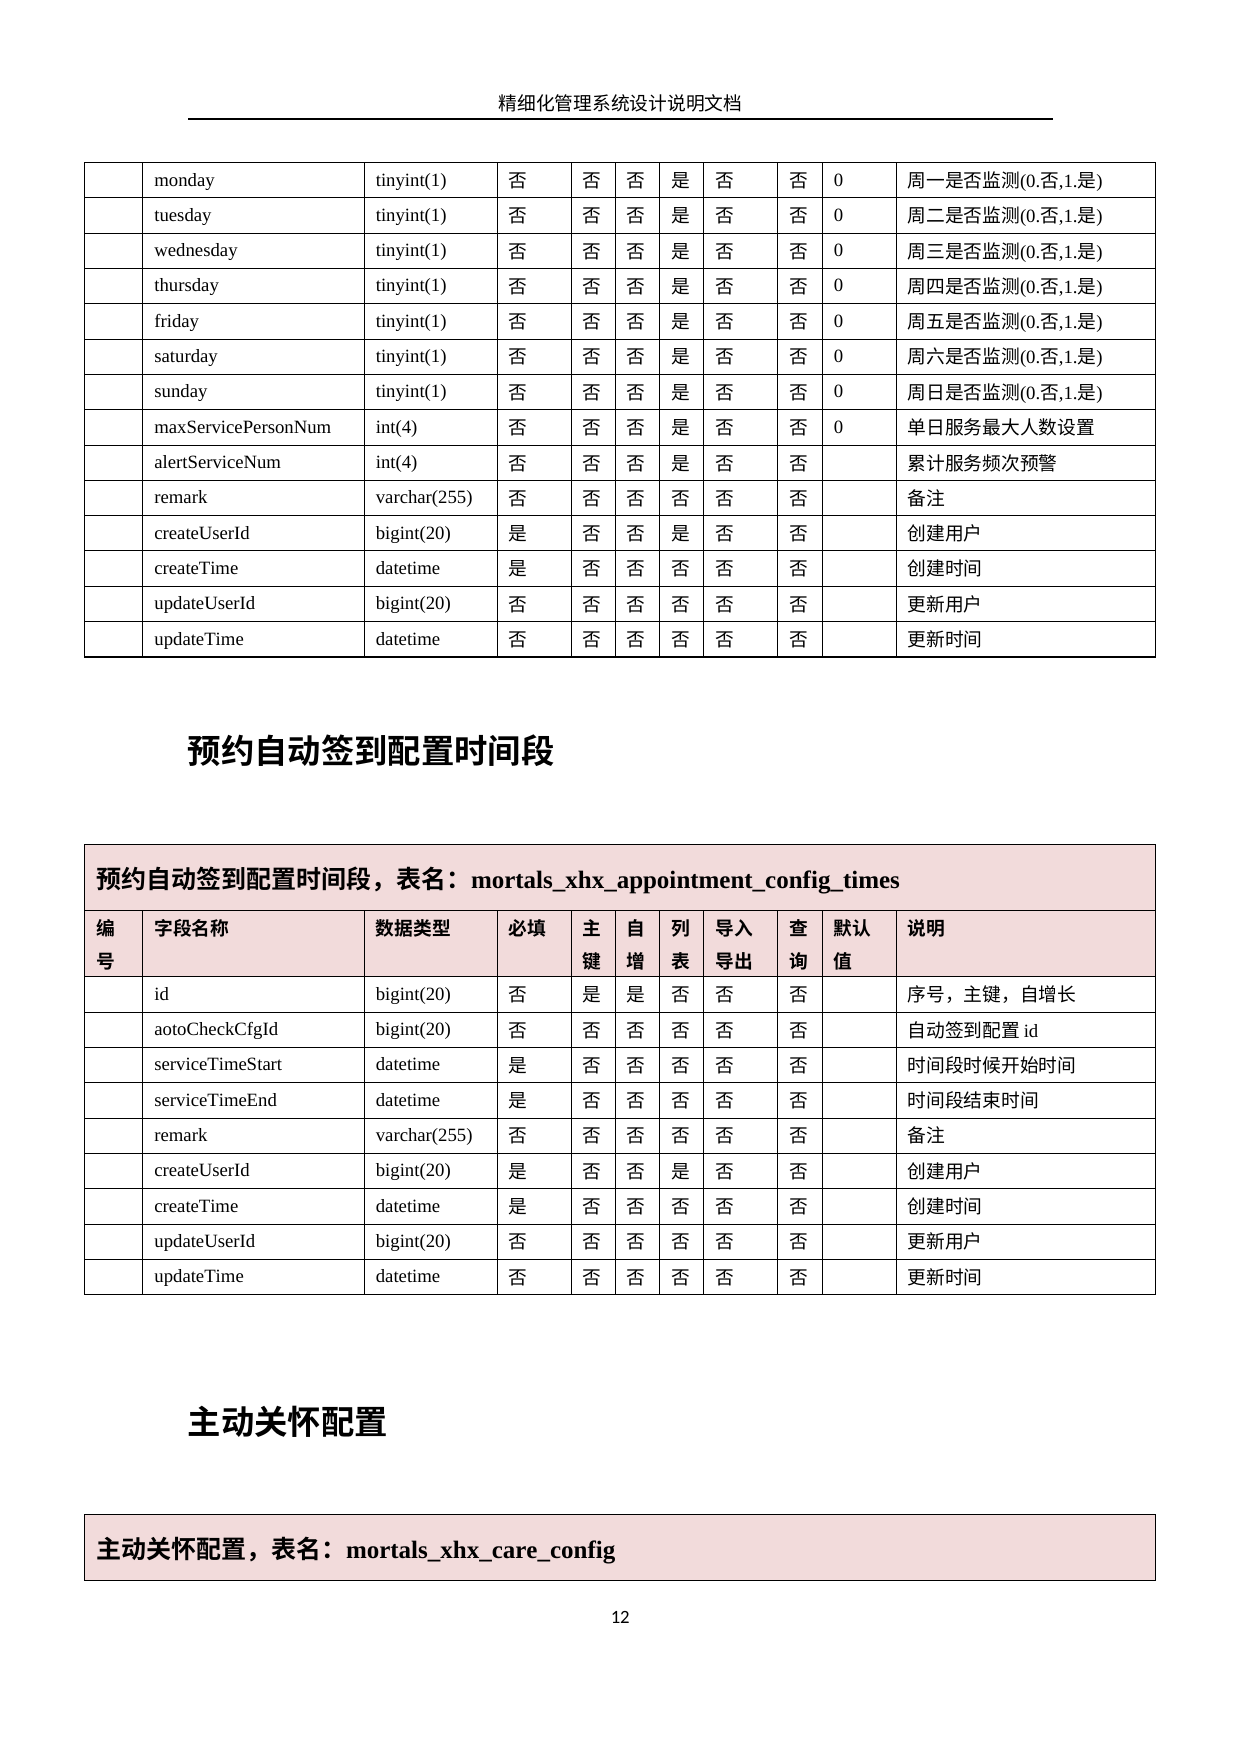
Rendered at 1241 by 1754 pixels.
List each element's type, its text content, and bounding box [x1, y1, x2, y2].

table_cell 否 [572, 446, 615, 480]
table_cell 否 [572, 234, 615, 268]
table_cell [85, 163, 142, 197]
table_cell [823, 551, 896, 586]
table_cell 否 [778, 1225, 822, 1259]
table_cell 否 [572, 410, 615, 444]
table_cell 是 [660, 304, 703, 338]
table_cell friday [143, 304, 364, 338]
table_cell 否 [660, 1260, 703, 1294]
table_cell tinyint(1) [365, 234, 497, 268]
table_cell 否 [572, 1189, 615, 1223]
table_cell id [143, 977, 364, 1012]
table_cell [823, 1083, 896, 1117]
table_cell 0 [823, 410, 896, 444]
subtitle 预约自动签到配置时间段 [187, 717, 1053, 782]
table_cell updateUserId [143, 1225, 364, 1259]
table_cell serviceTimeEnd [143, 1083, 364, 1117]
table_cell 否 [660, 587, 703, 621]
table_cell bigint(20) [365, 587, 497, 621]
table_cell 否 [616, 551, 659, 586]
table_cell tinyint(1) [365, 340, 497, 374]
table_cell 否 [498, 410, 571, 444]
table_cell 列表 [660, 911, 703, 976]
table_cell 0 [823, 198, 896, 233]
table_cell 否 [704, 1013, 777, 1047]
table_cell [85, 1189, 142, 1223]
table_cell 是 [660, 163, 703, 197]
table_cell 否 [498, 234, 571, 268]
table_cell 是 [660, 269, 703, 303]
table_cell 否 [498, 375, 571, 409]
table_cell 否 [498, 269, 571, 303]
table_cell maxServicePersonNum [143, 410, 364, 444]
table_cell 否 [616, 234, 659, 268]
table_cell 否 [704, 622, 777, 656]
table_cell 否 [660, 1189, 703, 1223]
table_cell 否 [572, 269, 615, 303]
table_cell datetime [365, 1048, 497, 1082]
table_cell [85, 234, 142, 268]
table_cell bigint(20) [365, 1154, 497, 1188]
table_cell 0 [823, 234, 896, 268]
table_cell alertServiceNum [143, 446, 364, 480]
table_cell 序号，主键，自增长 [897, 977, 1155, 1012]
table_cell 否 [660, 481, 703, 515]
table_cell 否 [616, 1013, 659, 1047]
table_cell 否 [778, 516, 822, 550]
table_cell serviceTimeStart [143, 1048, 364, 1082]
table_cell remark [143, 1119, 364, 1153]
table_cell [85, 622, 142, 656]
table_cell datetime [365, 1189, 497, 1223]
table_cell int(4) [365, 410, 497, 444]
table_cell 否 [704, 163, 777, 197]
table_cell 是 [660, 198, 703, 233]
table_cell 否 [778, 234, 822, 268]
table_cell 查询 [778, 911, 822, 976]
table_cell 否 [616, 163, 659, 197]
table_cell 否 [778, 410, 822, 444]
table_cell 是 [498, 1189, 571, 1223]
table_cell 否 [704, 1083, 777, 1117]
table_cell [823, 1154, 896, 1188]
table_cell 时间段结束时间 [897, 1083, 1155, 1117]
table_cell thursday [143, 269, 364, 303]
table_cell [85, 410, 142, 444]
table_cell [85, 1048, 142, 1082]
table_cell createUserId [143, 516, 364, 550]
table_cell [823, 587, 896, 621]
table_cell 否 [704, 410, 777, 444]
table_cell 否 [498, 1119, 571, 1153]
table_cell 否 [498, 304, 571, 338]
table_cell 否 [616, 304, 659, 338]
table_cell 否 [660, 622, 703, 656]
table_cell 否 [616, 1083, 659, 1117]
table_cell 否 [778, 1189, 822, 1223]
table_cell [85, 977, 142, 1012]
table_cell 否 [616, 269, 659, 303]
table_cell 是 [498, 1154, 571, 1188]
table_cell 否 [572, 1083, 615, 1117]
table_cell 单日服务最大人数设置 [897, 410, 1155, 444]
table_cell 否 [704, 481, 777, 515]
table_cell 否 [572, 622, 615, 656]
table_cell [85, 1260, 142, 1294]
table_cell 否 [660, 977, 703, 1012]
table_cell 否 [616, 340, 659, 374]
table_cell updateTime [143, 1260, 364, 1294]
table_cell 是 [572, 977, 615, 1012]
table_cell 否 [778, 446, 822, 480]
table_cell 导入导出 [704, 911, 777, 976]
table_cell 否 [704, 446, 777, 480]
table_cell 否 [778, 1154, 822, 1188]
table_cell [823, 516, 896, 550]
table_cell 否 [704, 340, 777, 374]
table_cell monday [143, 163, 364, 197]
table_cell 否 [660, 1048, 703, 1082]
table_cell [85, 1154, 142, 1188]
table_cell 0 [823, 340, 896, 374]
table_cell bigint(20) [365, 516, 497, 550]
table_cell tinyint(1) [365, 163, 497, 197]
table_cell tinyint(1) [365, 304, 497, 338]
table_cell 否 [616, 375, 659, 409]
table_cell 否 [778, 587, 822, 621]
table_cell 否 [498, 163, 571, 197]
table_cell 否 [572, 1225, 615, 1259]
table_cell 是 [616, 977, 659, 1012]
table_cell createTime [143, 1189, 364, 1223]
table_cell 否 [616, 622, 659, 656]
table_cell [823, 446, 896, 480]
table_cell 否 [778, 1048, 822, 1082]
table_cell 否 [704, 1189, 777, 1223]
table_cell [823, 622, 896, 656]
table_cell 否 [616, 1119, 659, 1153]
table_cell 否 [616, 446, 659, 480]
table_cell 自增 [616, 911, 659, 976]
table_cell 否 [778, 1013, 822, 1047]
table_cell 备注 [897, 1119, 1155, 1153]
table_cell 更新时间 [897, 622, 1155, 656]
table_cell 默认值 [823, 911, 896, 976]
table_cell createUserId [143, 1154, 364, 1188]
table_cell aotoCheckCfgId [143, 1013, 364, 1047]
table_cell 周五是否监测(0.否,1.是) [897, 304, 1155, 338]
table_cell [823, 1189, 896, 1223]
table_cell 0 [823, 375, 896, 409]
table_cell 否 [498, 1260, 571, 1294]
table_cell int(4) [365, 446, 497, 480]
table_cell 否 [704, 269, 777, 303]
table_cell 创建用户 [897, 1154, 1155, 1188]
table_cell 否 [704, 375, 777, 409]
table_cell 是 [660, 234, 703, 268]
table_cell updateUserId [143, 587, 364, 621]
table_cell bigint(20) [365, 1225, 497, 1259]
table_cell 否 [704, 1048, 777, 1082]
table_header 预约自动签到配置时间段，表名：mortals_xhx_appointment_config_times [85, 845, 1155, 910]
table_cell 更新用户 [897, 1225, 1155, 1259]
table_cell datetime [365, 1083, 497, 1117]
table_cell 否 [572, 375, 615, 409]
table_cell 否 [778, 304, 822, 338]
table_cell 否 [498, 340, 571, 374]
subtitle 主动关怀配置 [187, 1387, 1053, 1452]
table_cell 否 [572, 340, 615, 374]
table_cell 否 [704, 198, 777, 233]
table_cell 否 [778, 551, 822, 586]
table_cell 编号 [85, 911, 142, 976]
table_cell datetime [365, 1260, 497, 1294]
table_cell datetime [365, 551, 497, 586]
table_cell 否 [616, 1189, 659, 1223]
table_cell 否 [572, 516, 615, 550]
table_cell 是 [498, 551, 571, 586]
table_cell 否 [572, 304, 615, 338]
table_cell 否 [704, 977, 777, 1012]
table_cell datetime [365, 622, 497, 656]
table_cell 是 [660, 410, 703, 444]
table_cell 否 [778, 1119, 822, 1153]
table_cell 主键 [572, 911, 615, 976]
table_cell 否 [704, 516, 777, 550]
table_cell [823, 1225, 896, 1259]
table_cell 否 [616, 481, 659, 515]
table_cell 备注 [897, 481, 1155, 515]
table_cell [823, 1048, 896, 1082]
table_cell [85, 304, 142, 338]
table_cell 否 [616, 1048, 659, 1082]
table_cell 周三是否监测(0.否,1.是) [897, 234, 1155, 268]
table_cell 否 [572, 551, 615, 586]
table_cell 否 [704, 1119, 777, 1153]
table_cell tinyint(1) [365, 269, 497, 303]
table_cell 否 [616, 587, 659, 621]
table_cell 否 [498, 1013, 571, 1047]
table_cell 否 [660, 551, 703, 586]
table_cell 否 [660, 1225, 703, 1259]
table_cell 否 [616, 198, 659, 233]
table_cell 否 [778, 977, 822, 1012]
table_cell 是 [498, 1083, 571, 1117]
table_cell 否 [778, 269, 822, 303]
table_cell [85, 1225, 142, 1259]
table_cell 否 [704, 551, 777, 586]
table_cell 周二是否监测(0.否,1.是) [897, 198, 1155, 233]
table_cell 否 [660, 1083, 703, 1117]
table_cell 否 [778, 1083, 822, 1117]
table_cell [823, 481, 896, 515]
table_cell 创建用户 [897, 516, 1155, 550]
table_cell 否 [498, 481, 571, 515]
table_cell [85, 269, 142, 303]
table_cell 否 [704, 304, 777, 338]
table_cell 更新时间 [897, 1260, 1155, 1294]
table_cell 否 [498, 587, 571, 621]
table_cell 是 [660, 516, 703, 550]
table_cell 周日是否监测(0.否,1.是) [897, 375, 1155, 409]
table_cell 是 [660, 340, 703, 374]
table_cell 否 [572, 1154, 615, 1188]
table_cell 必填 [498, 911, 571, 976]
table_cell tinyint(1) [365, 375, 497, 409]
table_cell 否 [778, 1260, 822, 1294]
table_cell varchar(255) [365, 1119, 497, 1153]
table_cell 时间段时候开始时间 [897, 1048, 1155, 1082]
table_cell 否 [778, 375, 822, 409]
table_cell saturday [143, 340, 364, 374]
table_cell 否 [616, 410, 659, 444]
table_cell updateTime [143, 622, 364, 656]
table_cell 数据类型 [365, 911, 497, 976]
table_cell createTime [143, 551, 364, 586]
table_cell [85, 587, 142, 621]
table_cell [85, 481, 142, 515]
table_cell 否 [572, 1119, 615, 1153]
table_cell [85, 1119, 142, 1153]
table_cell 否 [778, 198, 822, 233]
table_cell 否 [498, 977, 571, 1012]
table_cell [85, 446, 142, 480]
table_cell [85, 516, 142, 550]
table_cell 是 [660, 1154, 703, 1188]
table_cell 否 [778, 340, 822, 374]
table_cell 否 [572, 1048, 615, 1082]
table_cell [85, 551, 142, 586]
table_cell tuesday [143, 198, 364, 233]
table_cell [823, 1013, 896, 1047]
table_cell wednesday [143, 234, 364, 268]
table_cell [823, 1119, 896, 1153]
table_cell [85, 340, 142, 374]
table_cell 否 [616, 1260, 659, 1294]
table_cell 否 [572, 1013, 615, 1047]
table_cell sunday [143, 375, 364, 409]
table_cell 自动签到配置id [897, 1013, 1155, 1047]
table_cell 否 [616, 516, 659, 550]
table_cell 否 [572, 198, 615, 233]
table_cell 周六是否监测(0.否,1.是) [897, 340, 1155, 374]
table_cell 否 [616, 1225, 659, 1259]
table_cell 否 [778, 622, 822, 656]
table_cell [823, 977, 896, 1012]
table_header 主动关怀配置，表名：mortals_xhx_care_config [85, 1515, 1155, 1580]
table_cell varchar(255) [365, 481, 497, 515]
table_cell 否 [660, 1013, 703, 1047]
table_cell 否 [498, 198, 571, 233]
table_cell [85, 1013, 142, 1047]
table_cell 说明 [897, 911, 1155, 976]
table_cell 周一是否监测(0.否,1.是) [897, 163, 1155, 197]
table_cell [85, 1083, 142, 1117]
table_cell [823, 1260, 896, 1294]
table_cell 创建时间 [897, 1189, 1155, 1223]
table_cell 否 [704, 1260, 777, 1294]
table_cell 否 [572, 1260, 615, 1294]
table_cell 否 [498, 1225, 571, 1259]
table_cell 否 [498, 446, 571, 480]
table_cell 否 [572, 481, 615, 515]
table_cell 是 [660, 375, 703, 409]
table_cell 创建时间 [897, 551, 1155, 586]
table_cell 0 [823, 304, 896, 338]
table_cell 字段名称 [143, 911, 364, 976]
table_cell 是 [498, 1048, 571, 1082]
table_cell [85, 198, 142, 233]
table_cell 否 [704, 1154, 777, 1188]
table_cell 否 [616, 1154, 659, 1188]
table_cell 累计服务频次预警 [897, 446, 1155, 480]
table_cell 是 [498, 516, 571, 550]
table_cell 否 [778, 163, 822, 197]
table_cell 0 [823, 269, 896, 303]
table_cell 否 [660, 1119, 703, 1153]
table_cell [85, 375, 142, 409]
table_cell bigint(20) [365, 1013, 497, 1047]
table_cell 是 [660, 446, 703, 480]
table_cell 否 [572, 163, 615, 197]
table_cell 周四是否监测(0.否,1.是) [897, 269, 1155, 303]
table_cell 否 [704, 234, 777, 268]
table_cell bigint(20) [365, 977, 497, 1012]
table_cell 否 [704, 1225, 777, 1259]
table_cell 否 [778, 481, 822, 515]
table_cell remark [143, 481, 364, 515]
table_cell 否 [498, 622, 571, 656]
table_cell 否 [572, 587, 615, 621]
table_cell tinyint(1) [365, 198, 497, 233]
table_cell 更新用户 [897, 587, 1155, 621]
table_cell 否 [704, 587, 777, 621]
table_cell 0 [823, 163, 896, 197]
